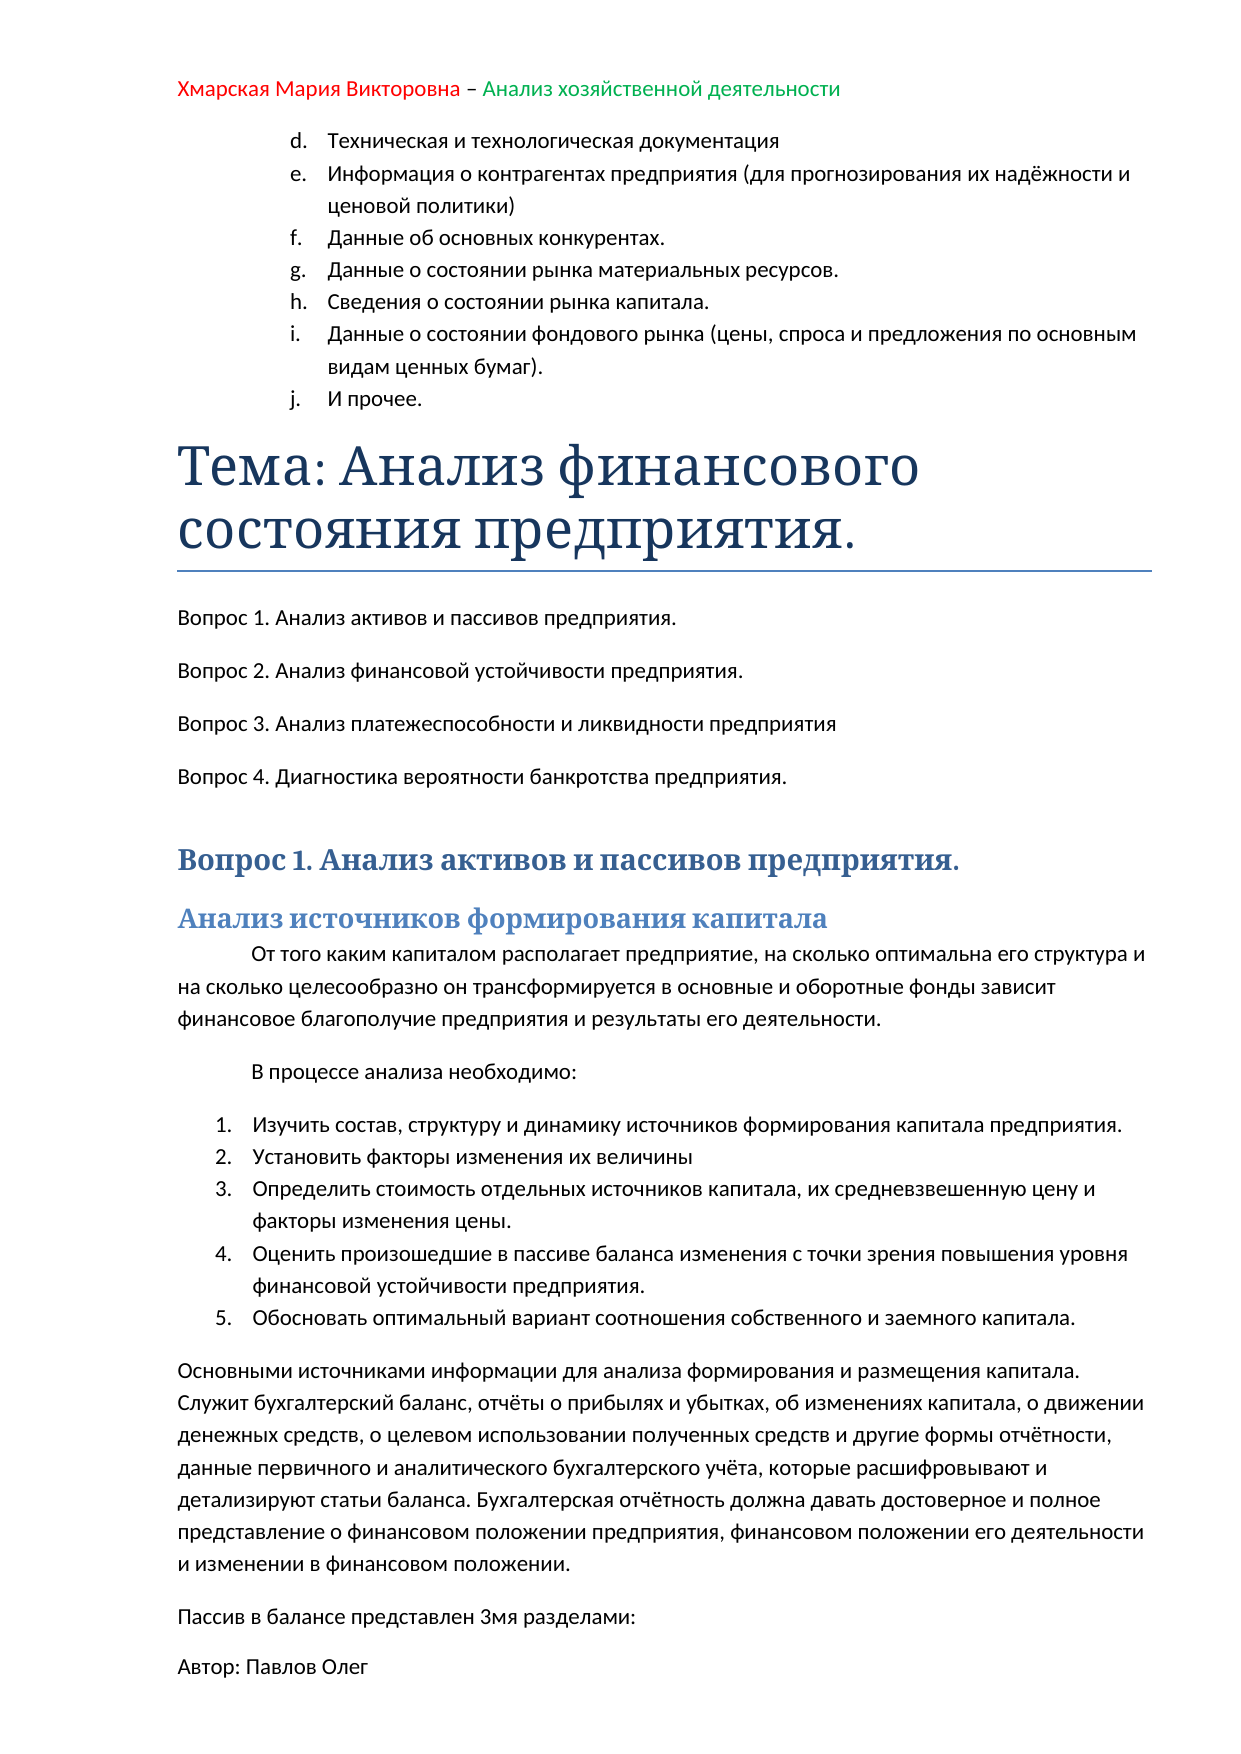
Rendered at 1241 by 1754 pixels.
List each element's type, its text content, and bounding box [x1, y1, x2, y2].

subtitle Вопрос 1. Анализ активов и пассивов предприятия. [177, 844, 1152, 878]
list Изучить состав, структуру и динамику источников формирования капитала предприятия. [215, 1110, 1152, 1138]
list Сведения о состоянии рынка капитала. [290, 287, 1152, 315]
text Вопрос 2. Анализ финансовой устойчивости предприятия. [177, 656, 1152, 684]
text Вопрос 3. Анализ платежеспособности и ликвидности предприятия [177, 709, 1152, 737]
list Определить стоимость отдельных источников капитала, их средневзвешенную цену и факторы изменения цены. [215, 1174, 1152, 1234]
title Тема: Анализ финансового состояния предприятия. [177, 437, 1152, 570]
text Вопрос 4. Диагностика вероятности банкротства предприятия. [177, 762, 1152, 790]
list Оценить произошедшие в пассиве баланса изменения с точки зрения повышения уровня финансовой устойчивости предприятия. [215, 1239, 1152, 1299]
list Данные о состоянии рынка материальных ресурсов. [290, 255, 1152, 283]
list Данные об основных конкурентах. [290, 223, 1152, 251]
text Основными источниками информации для анализа формирования и размещения капитала. Служит бухгалтерский баланс, отчёты о прибылях и убытках, об изменениях капитала, о движении денежных средств, о целевом использовании полученных средств и другие формы отчётности, данные первичного и аналитического бухгалтерского учёта, которые расшифровывают и детализируют статьи баланса. Бухгалтерская отчётность должна давать достоверное и полное представление о финансовом положении предприятия, финансовом положении его деятельности и изменении в финансовом положении. [177, 1356, 1152, 1577]
text Вопрос 1. Анализ активов и пассивов предприятия. [177, 603, 1152, 631]
text В процессе анализа необходимо: [177, 1057, 1152, 1085]
list Обосновать оптимальный вариант соотношения собственного и заемного капитала. [215, 1303, 1152, 1331]
subtitle Анализ источников формирования капитала [177, 904, 1152, 935]
list Данные о состоянии фондового рынка (цены, спроса и предложения по основным видам ценных бумаг). [290, 319, 1152, 380]
list Техническая и технологическая документация [290, 126, 1152, 154]
text Пассив в балансе представлен 3мя разделами: [177, 1602, 1152, 1630]
text От того каким капиталом располагает предприятие, на сколько оптимальна его структура и на сколько целесообразно он трансформируется в основные и оборотные фонды зависит финансовое благополучие предприятия и результаты его деятельности. [177, 939, 1152, 1032]
list Установить факторы изменения их величины [215, 1142, 1152, 1170]
list Информация о контрагентах предприятия (для прогнозирования их надёжности и ценовой политики) [290, 159, 1152, 219]
list И прочее. [290, 384, 1152, 412]
